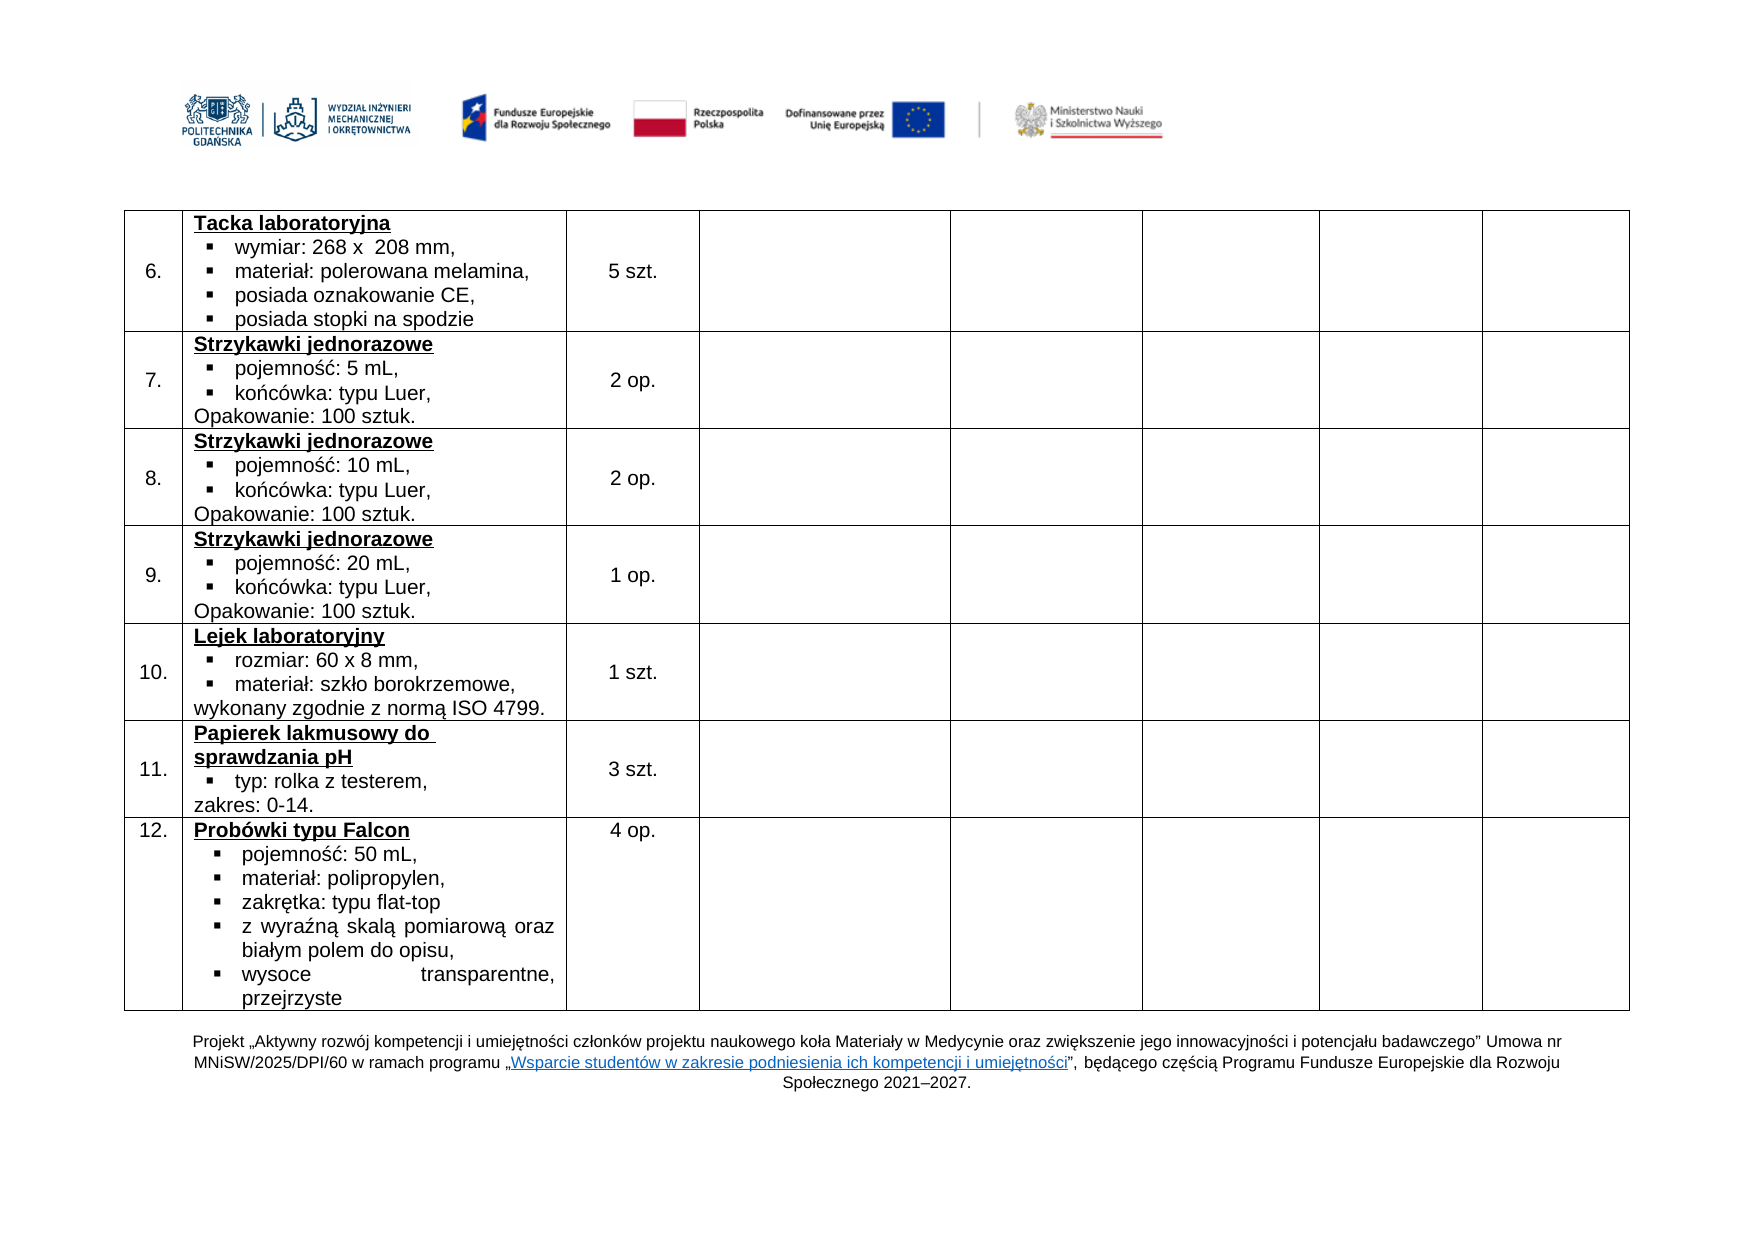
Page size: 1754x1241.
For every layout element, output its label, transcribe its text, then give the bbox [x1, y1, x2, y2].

table_cell [1143, 332, 1319, 428]
table_cell [700, 526, 950, 622]
table_cell [1143, 721, 1319, 817]
table_cell Strzykawki jednorazowe pojemność: 10 mL, końcówka: typu Luer, Opakowanie: 100 sztuk. [183, 429, 566, 525]
table_cell 8. [125, 429, 182, 525]
table_cell 6. [125, 211, 182, 331]
table_cell 3 szt. [567, 721, 699, 817]
picture [451, 82, 1174, 153]
table_cell 10. [125, 624, 182, 719]
table_cell 4 op. [567, 818, 699, 1010]
table_cell [951, 526, 1142, 622]
table_cell [1483, 818, 1629, 1010]
table_cell [1320, 429, 1482, 525]
table_cell 2 op. [567, 429, 699, 525]
table_cell [1320, 211, 1482, 331]
table_cell [1320, 332, 1482, 428]
table_cell [1483, 721, 1629, 817]
table_cell [1483, 211, 1629, 331]
table_cell Strzykawki jednorazowe pojemność: 20 mL, końcówka: typu Luer, Opakowanie: 100 sztuk. [183, 526, 566, 622]
table_cell 12. [125, 818, 182, 1010]
table_cell [700, 624, 950, 719]
table_cell [700, 332, 950, 428]
table_cell 1 szt. [567, 624, 699, 719]
table_cell Strzykawki jednorazowe pojemność: 5 mL, końcówka: typu Luer, Opakowanie: 100 sztuk. [183, 332, 566, 428]
table_cell [1143, 526, 1319, 622]
table_cell Tacka laboratoryjna wymiar: 268 x 208 mm, materiał: polerowana melamina, posiada oznakowanie CE, posiada stopki na spodzie [183, 211, 566, 331]
table_cell [1483, 526, 1629, 622]
table_cell 9. [125, 526, 182, 622]
table_cell 2 op. [567, 332, 699, 428]
table_cell [1143, 818, 1319, 1010]
table_cell 5 szt. [567, 211, 699, 331]
table_cell [951, 624, 1142, 719]
table_cell Lejek laboratoryjny rozmiar: 60 x 8 mm, materiał: szkło borokrzemowe, wykonany zgodnie z normą ISO 4799. [183, 624, 566, 719]
picture [181, 73, 418, 154]
table_cell [1483, 429, 1629, 525]
table_cell [1483, 332, 1629, 428]
table_cell [951, 721, 1142, 817]
table_cell [700, 818, 950, 1010]
table_cell [1320, 624, 1482, 719]
table_cell [1320, 526, 1482, 622]
table_cell [951, 429, 1142, 525]
table_cell 7. [125, 332, 182, 428]
table_cell [700, 429, 950, 525]
table_cell [1320, 818, 1482, 1010]
table_cell Papierek lakmusowy do sprawdzania pH typ: rolka z testerem, zakres: 0-14. [183, 721, 566, 817]
table_cell [1320, 721, 1482, 817]
table_cell [1143, 211, 1319, 331]
table_cell [951, 211, 1142, 331]
table_cell [700, 211, 950, 331]
table_cell [1143, 624, 1319, 719]
table_cell [1143, 429, 1319, 525]
table_cell [700, 721, 950, 817]
table_cell 11. [125, 721, 182, 817]
table_cell [1483, 624, 1629, 719]
table_cell [951, 818, 1142, 1010]
table_cell 1 op. [567, 526, 699, 622]
table_cell [951, 332, 1142, 428]
